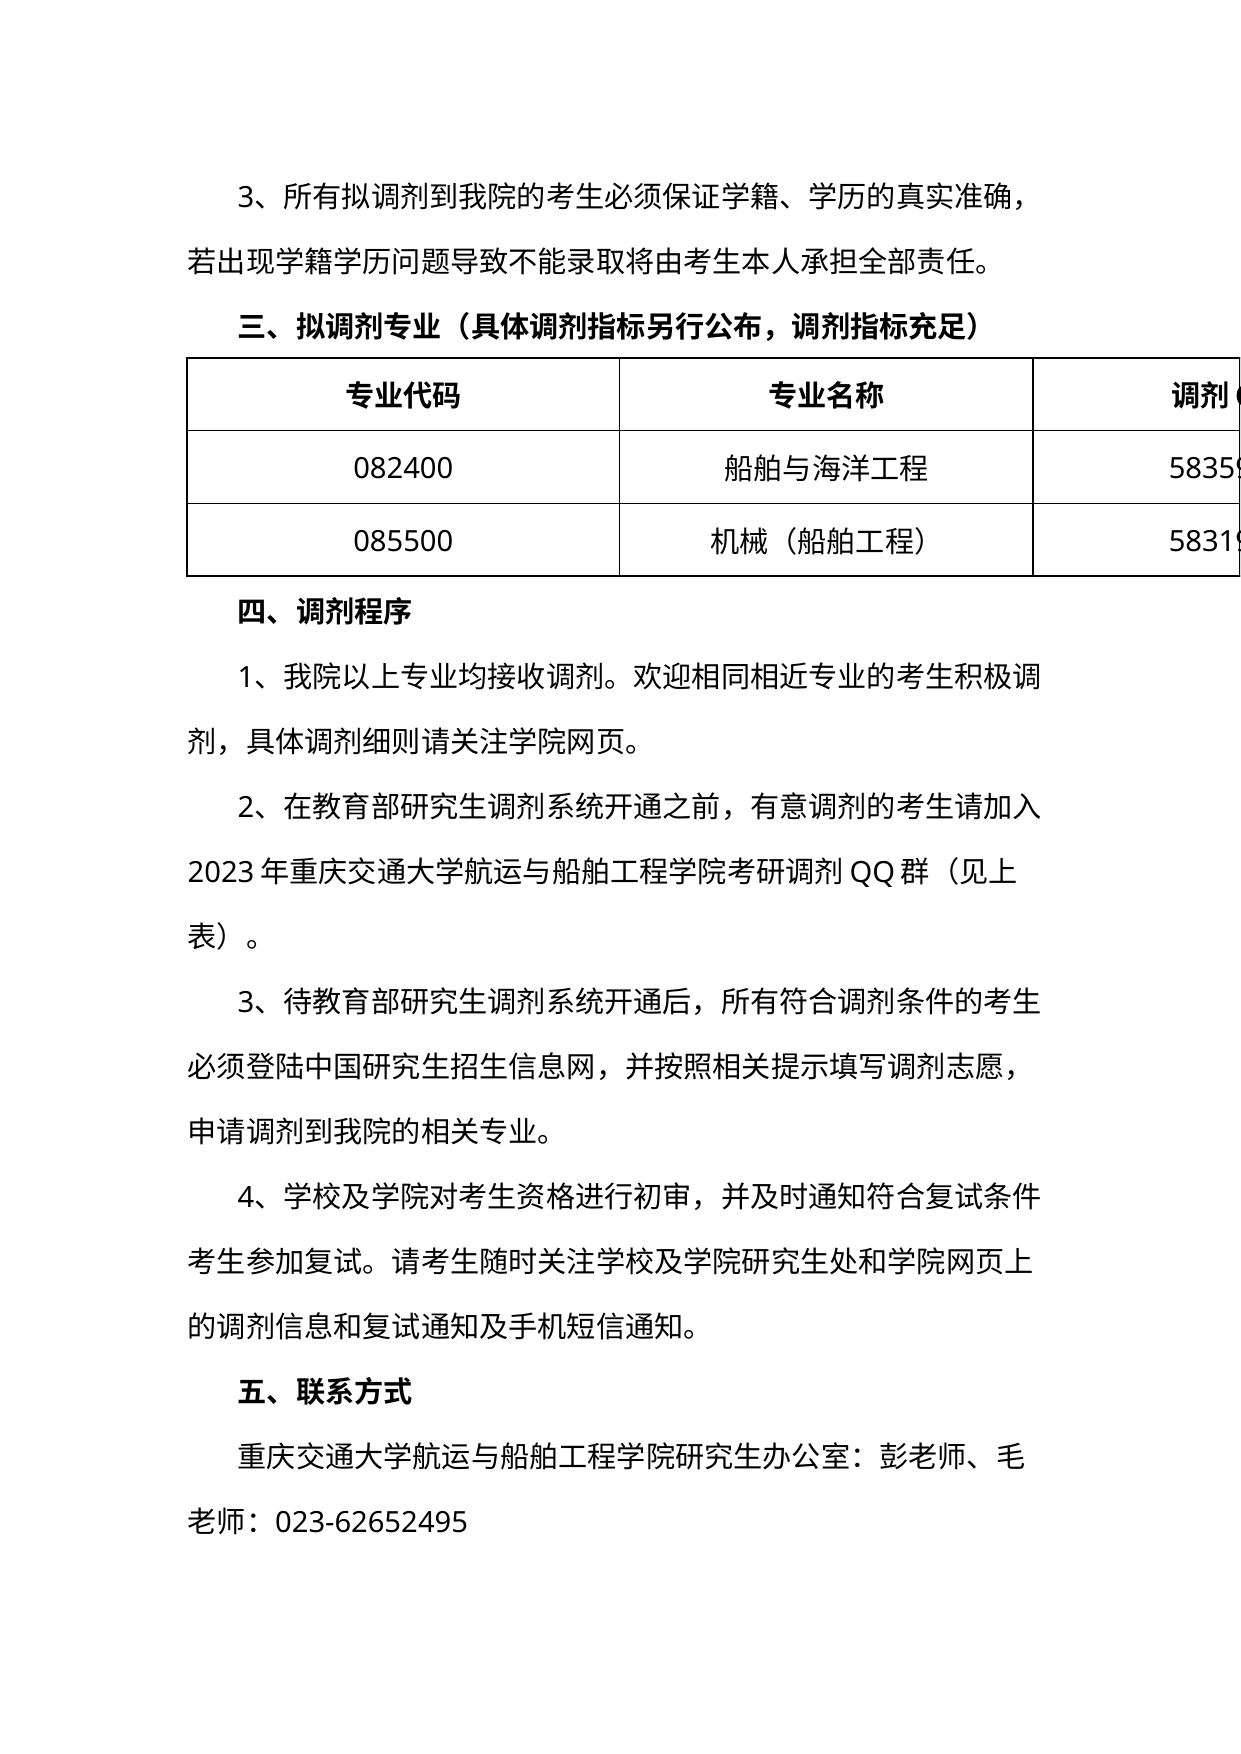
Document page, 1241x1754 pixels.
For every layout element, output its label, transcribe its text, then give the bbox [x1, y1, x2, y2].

text 重庆交通大学航运与船舶工程学院研究生办公室：彭老师、毛老师：023-62652495 [187, 1422, 1053, 1552]
table_header 专业代码 [188, 359, 619, 430]
text 1、我院以上专业均接收调剂。欢迎相同相近专业的考生积极调剂，具体调剂细则请关注学院网页。 [187, 642, 1053, 772]
table_cell 船舶与海洋工程 [620, 431, 1032, 503]
table_cell 583194638 [1034, 504, 1239, 575]
text 四、调剂程序 [187, 577, 1053, 642]
text 4、学校及学院对考生资格进行初审，并及时通知符合复试条件考生参加复试。请考生随时关注学校及学院研究生处和学院网页上的调剂信息和复试通知及手机短信通知。 [187, 1162, 1053, 1357]
table_cell 机械（船舶工程） [620, 504, 1032, 575]
table_cell 085500 [188, 504, 619, 575]
text 2、在教育部研究生调剂系统开通之前，有意调剂的考生请加入2023年重庆交通大学航运与船舶工程学院考研调剂QQ群（见上表）。 [187, 772, 1053, 967]
table_cell 082400 [188, 431, 619, 503]
text 3、所有拟调剂到我院的考生必须保证学籍、学历的真实准确，若出现学籍学历问题导致不能录取将由考生本人承担全部责任。 [187, 162, 1053, 292]
text 五、联系方式 [187, 1357, 1053, 1422]
text 三、拟调剂专业（具体调剂指标另行公布，调剂指标充足） [187, 292, 1053, 357]
table_header 调剂QQ群 [1034, 359, 1239, 430]
table_cell 583592397 [1034, 431, 1239, 503]
table_header 专业名称 [620, 359, 1032, 430]
text 3、待教育部研究生调剂系统开通后，所有符合调剂条件的考生必须登陆中国研究生招生信息网，并按照相关提示填写调剂志愿，申请调剂到我院的相关专业。 [187, 967, 1053, 1162]
